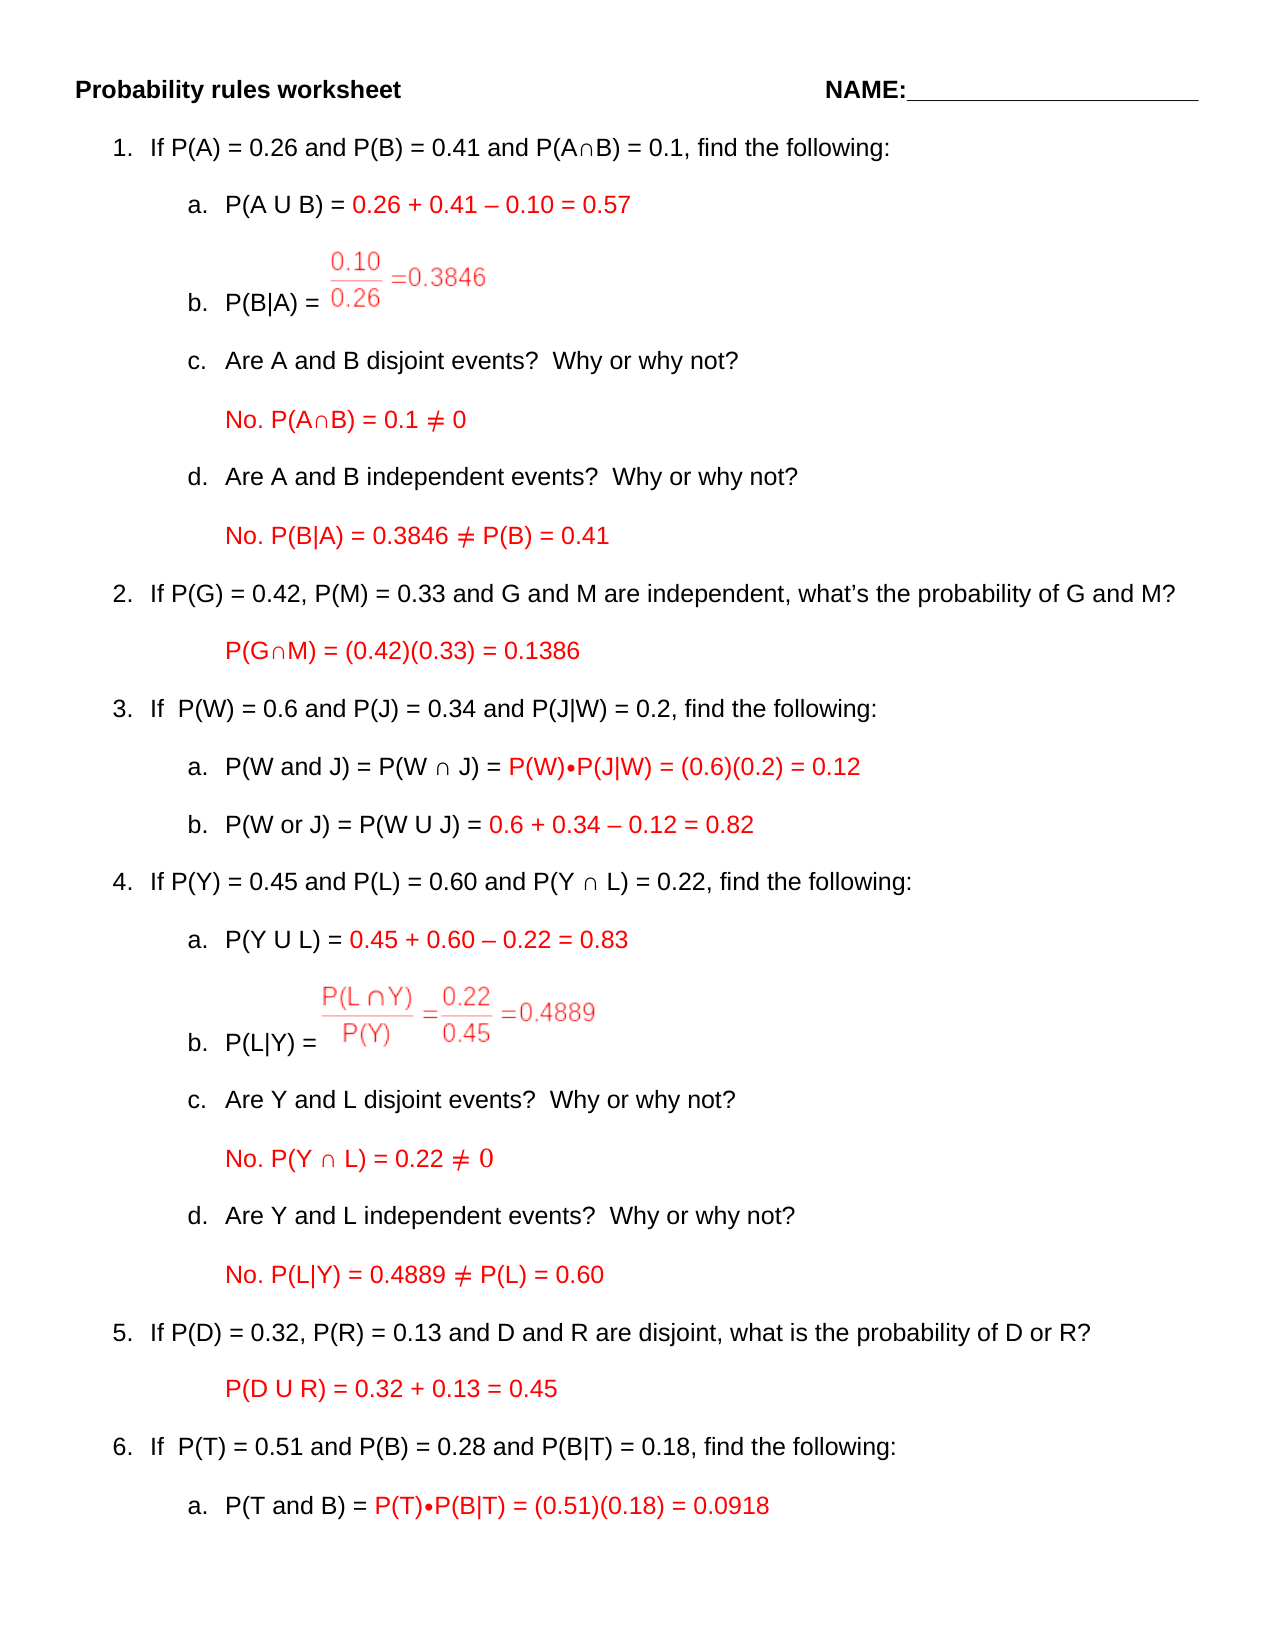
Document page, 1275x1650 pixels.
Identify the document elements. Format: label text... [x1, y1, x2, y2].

list If P(Y) = 0.45 and P(L) = 0.60 and P(Y ∩ L) = 0.22, find the following: [112, 867, 1200, 896]
list Are Y and L independent events? Why or why not? [187, 1201, 1200, 1230]
list If P(D) = 0.32, P(R) = 0.13 and D and R are disjoint, what is the probability of D or R? [112, 1318, 1200, 1346]
list P(A U B) = 0.26 + 0.41 – 0.10 = 0.57 [187, 190, 1200, 219]
list P(B|A) = [187, 247, 1200, 317]
list P(T and B) = P(T)∙P(B|T) = (0.51)(0.18) = 0.0918 [187, 1489, 1200, 1519]
list P(Y U L) = 0.45 + 0.60 – 0.22 = 0.83 [187, 925, 1200, 954]
text P(D U R) = 0.32 + 0.13 = 0.45 [225, 1374, 1200, 1403]
list P(L|Y) = [187, 982, 1200, 1057]
list P(W and J) = P(W ∩ J) = P(W)∙P(J|W) = (0.6)(0.2) = 0.12 [187, 751, 1200, 781]
list If P(A) = 0.26 and P(B) = 0.41 and P(A∩B) = 0.1, find the following: [112, 132, 1200, 161]
list Are Y and L disjoint events? Why or why not? [187, 1085, 1200, 1114]
list Are A and B disjoint events? Why or why not? [187, 346, 1200, 374]
text P(G∩M) = (0.42)(0.33) = 0.1386 [150, 636, 1200, 665]
list Are A and B independent events? Why or why not? [187, 462, 1200, 491]
text Probability rules worksheet NAME:_____________________ [75, 75, 1200, 104]
text No. P(B|A) = 0.3846 ≠ P(B) = 0.41 [225, 520, 1200, 550]
text No. P(A∩B) = 0.1 ≠ 0 [225, 403, 1200, 433]
list If P(G) = 0.42, P(M) = 0.33 and G and M are independent, what’s the probability of G and M? [112, 578, 1200, 607]
list If P(W) = 0.6 and P(J) = 0.34 and P(J|W) = 0.2, find the following: [112, 693, 1200, 722]
text No. P(Y ∩ L) = 0.22 ≠ 0 [225, 1142, 1200, 1172]
list If P(T) = 0.51 and P(B) = 0.28 and P(B|T) = 0.18, find the following: [112, 1432, 1200, 1461]
list P(W or J) = P(W U J) = 0.6 + 0.34 – 0.12 = 0.82 [187, 810, 1200, 839]
text No. P(L|Y) = 0.4889 ≠ P(L) = 0.60 [225, 1259, 1200, 1289]
